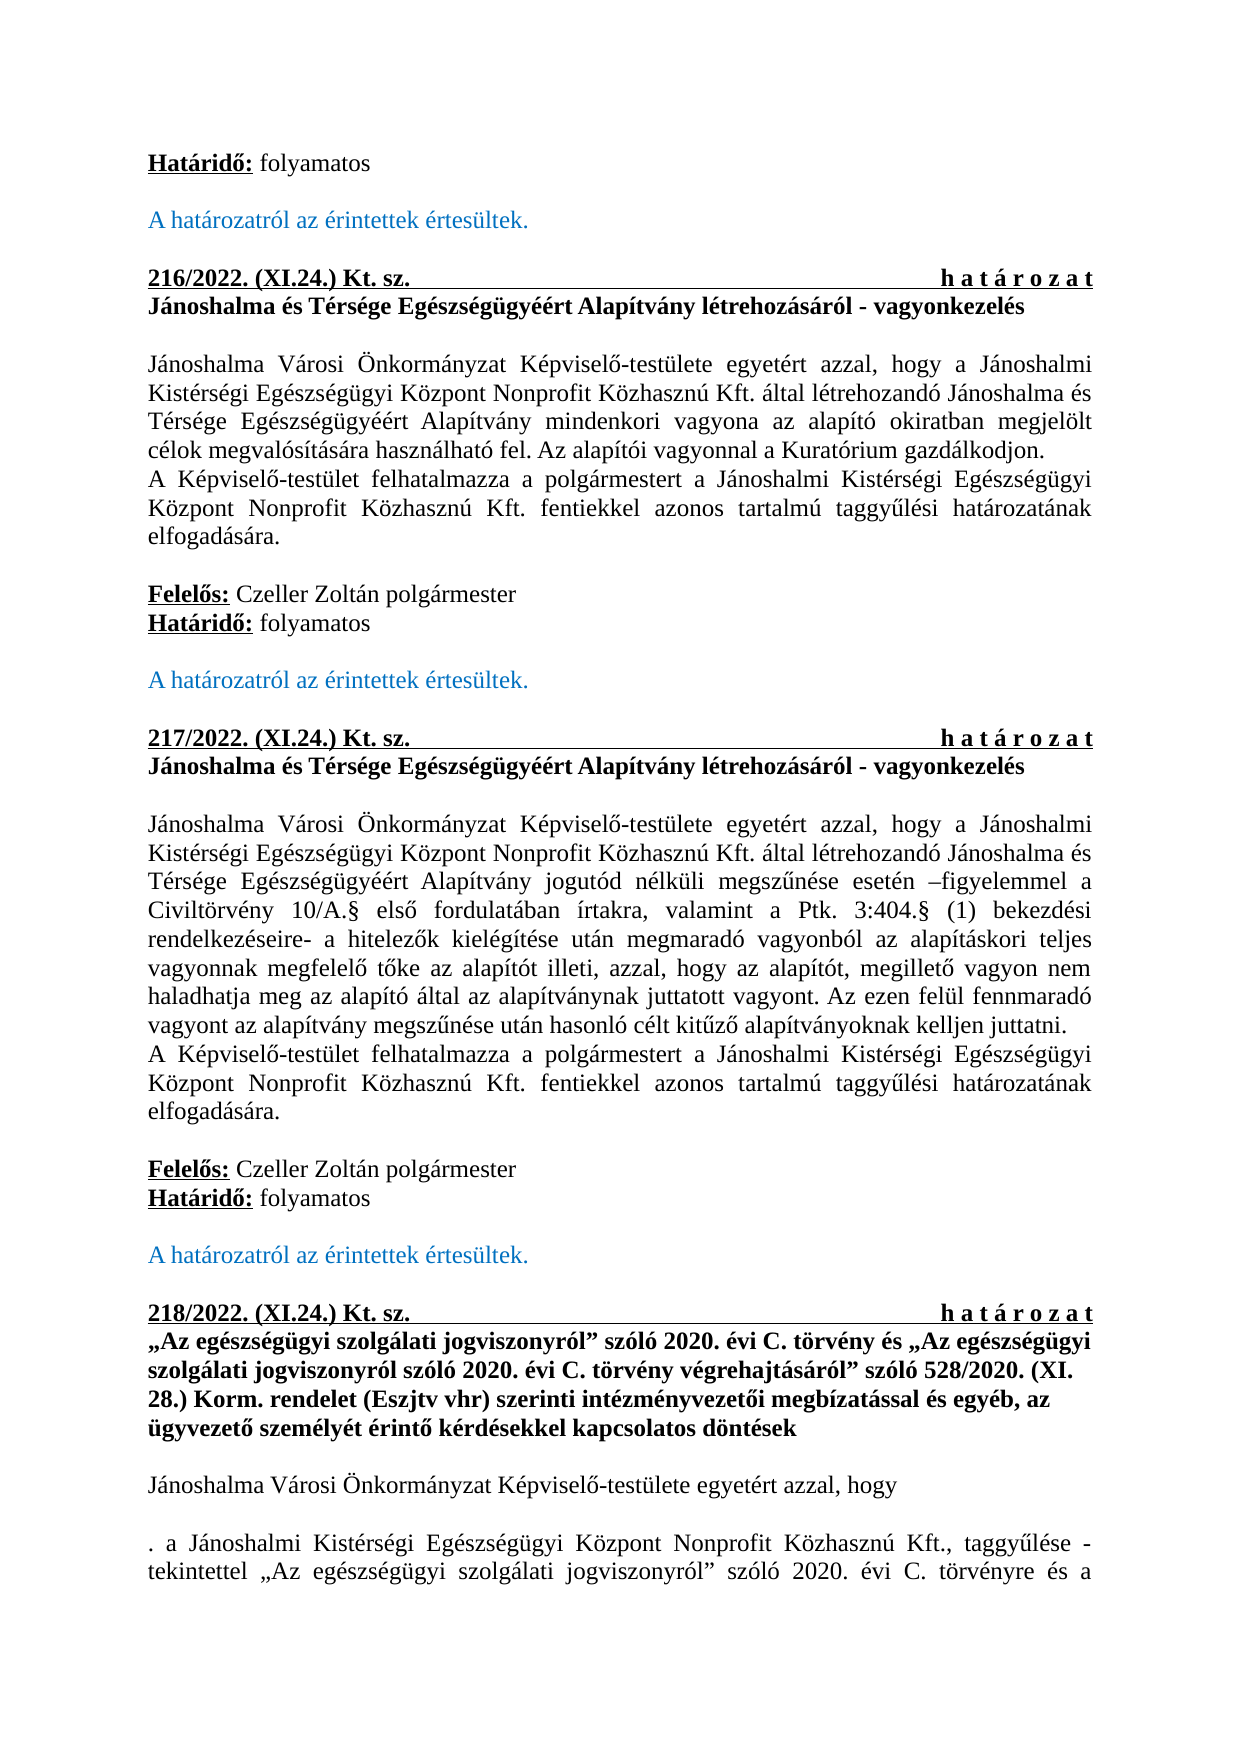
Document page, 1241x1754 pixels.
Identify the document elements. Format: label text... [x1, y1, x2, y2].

text „Az egészségügyi szolgálati jogviszonyról” szóló 2020. évi C. törvény és „Az egészségügyi szolgálati jogviszonyról szóló 2020. évi C. törvény végrehajtásáról” szóló 528/2020. (XI. 28.) Korm. rendelet (Eszjtv vhr) szerinti intézményvezetői megbízatással és egyéb, az ügyvezető személyét érintő kérdésekkel kapcsolatos döntések [148, 1326, 1093, 1441]
text A határozatról az érintettek értesültek. [148, 665, 1093, 694]
text 216/2022. (XI.24.) Kt. sz. h a t á r o z a t [148, 263, 1093, 288]
text Határidő: folyamatos [148, 1183, 1093, 1211]
text 218/2022. (XI.24.) Kt. sz. h a t á r o z a t [148, 1298, 1093, 1323]
text Határidő: folyamatos [148, 608, 1093, 636]
text Felelős: Czeller Zoltán polgármester [148, 579, 1093, 608]
text A határozatról az érintettek értesültek. [148, 1240, 1093, 1269]
text Jánoshalma Városi Önkormányzat Képviselő-testülete egyetért azzal, hogy a Jánoshalmi Kistérségi Egészségügyi Központ Nonprofit Közhasznú Kft. által létrehozandó Jánoshalma és Térsége Egészségügyéért Alapítvány jogutód nélküli megszűnése esetén –figyelemmel a Civiltörvény 10/A.§ első fordulatában írtakra, valamint a Ptk. 3:404.§ (1) bekezdési rendelkezéseire- a hitelezők kielégítése után megmaradó vagyonból az alapításkori teljes vagyonnak megfelelő tőke az alapítót illeti, azzal, hogy az alapítót, megillető vagyon nem haladhatja meg az alapító által az alapítványnak juttatott vagyont. Az ezen felül fennmaradó vagyont az alapítvány megszűnése után hasonló célt kitűző alapítványoknak kelljen juttatni. [148, 809, 1093, 1039]
text Jánoshalma és Térsége Egészségügyéért Alapítvány létrehozásáról - vagyonkezelés [148, 751, 1093, 780]
text 217/2022. (XI.24.) Kt. sz. h a t á r o z a t [148, 723, 1093, 748]
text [148, 1528, 1093, 1585]
text A határozatról az érintettek értesültek. [148, 205, 1093, 234]
text Jánoshalma Városi Önkormányzat Képviselő-testülete egyetért azzal, hogy [148, 1470, 1093, 1499]
text Határidő: folyamatos [148, 148, 1093, 176]
text Jánoshalma Városi Önkormányzat Képviselő-testülete egyetért azzal, hogy a Jánoshalmi Kistérségi Egészségügyi Központ Nonprofit Közhasznú Kft. által létrehozandó Jánoshalma és Térsége Egészségügyéért Alapítvány mindenkori vagyona az alapító okiratban megjelölt célok megvalósítására használható fel. Az alapítói vagyonnal a Kuratórium gazdálkodjon. [148, 349, 1093, 464]
text Felelős: Czeller Zoltán polgármester [148, 1154, 1093, 1183]
text Jánoshalma és Térsége Egészségügyéért Alapítvány létrehozásáról - vagyonkezelés [148, 291, 1093, 320]
